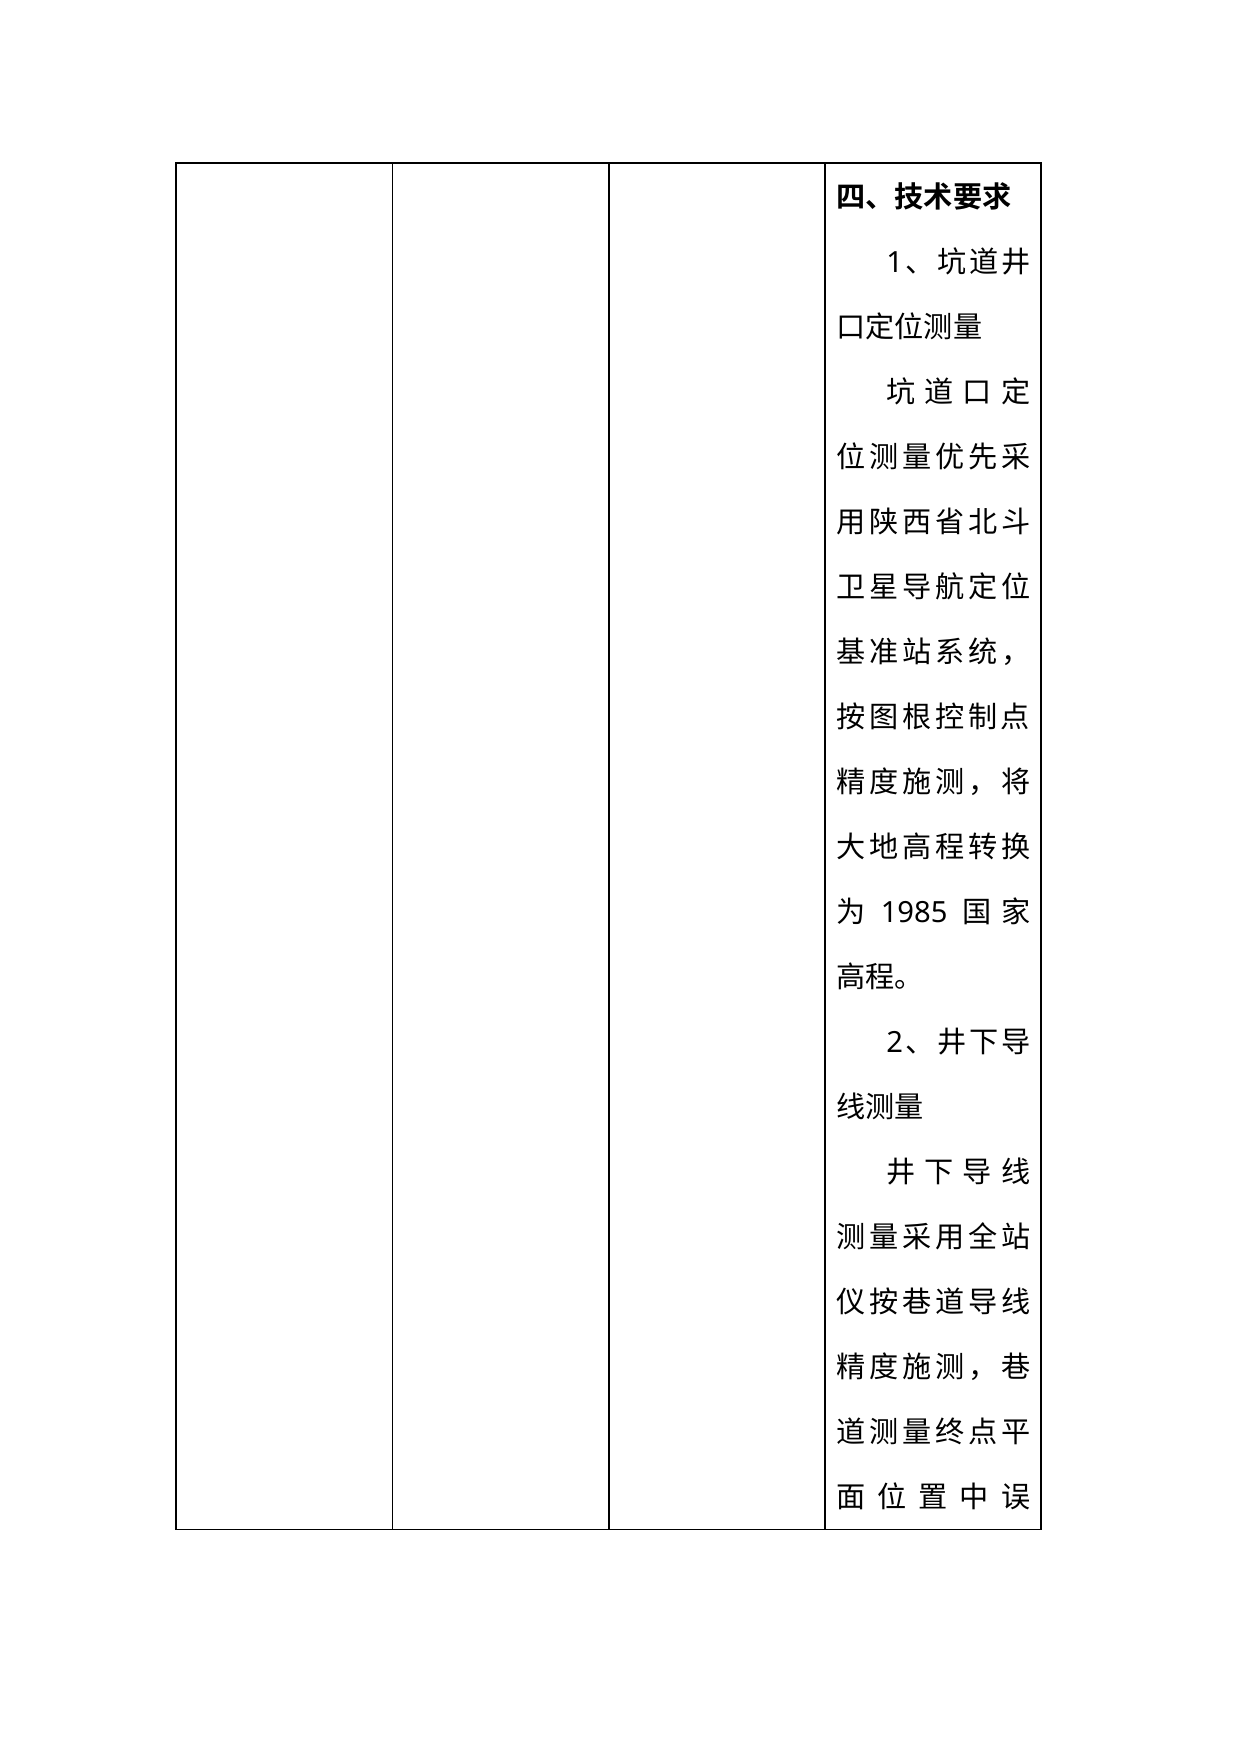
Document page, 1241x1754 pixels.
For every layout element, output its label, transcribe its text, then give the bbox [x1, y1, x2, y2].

table_cell 1 [393, 164, 608, 1528]
table_cell [177, 164, 392, 1528]
table_cell [610, 164, 824, 1528]
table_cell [826, 164, 1040, 1528]
